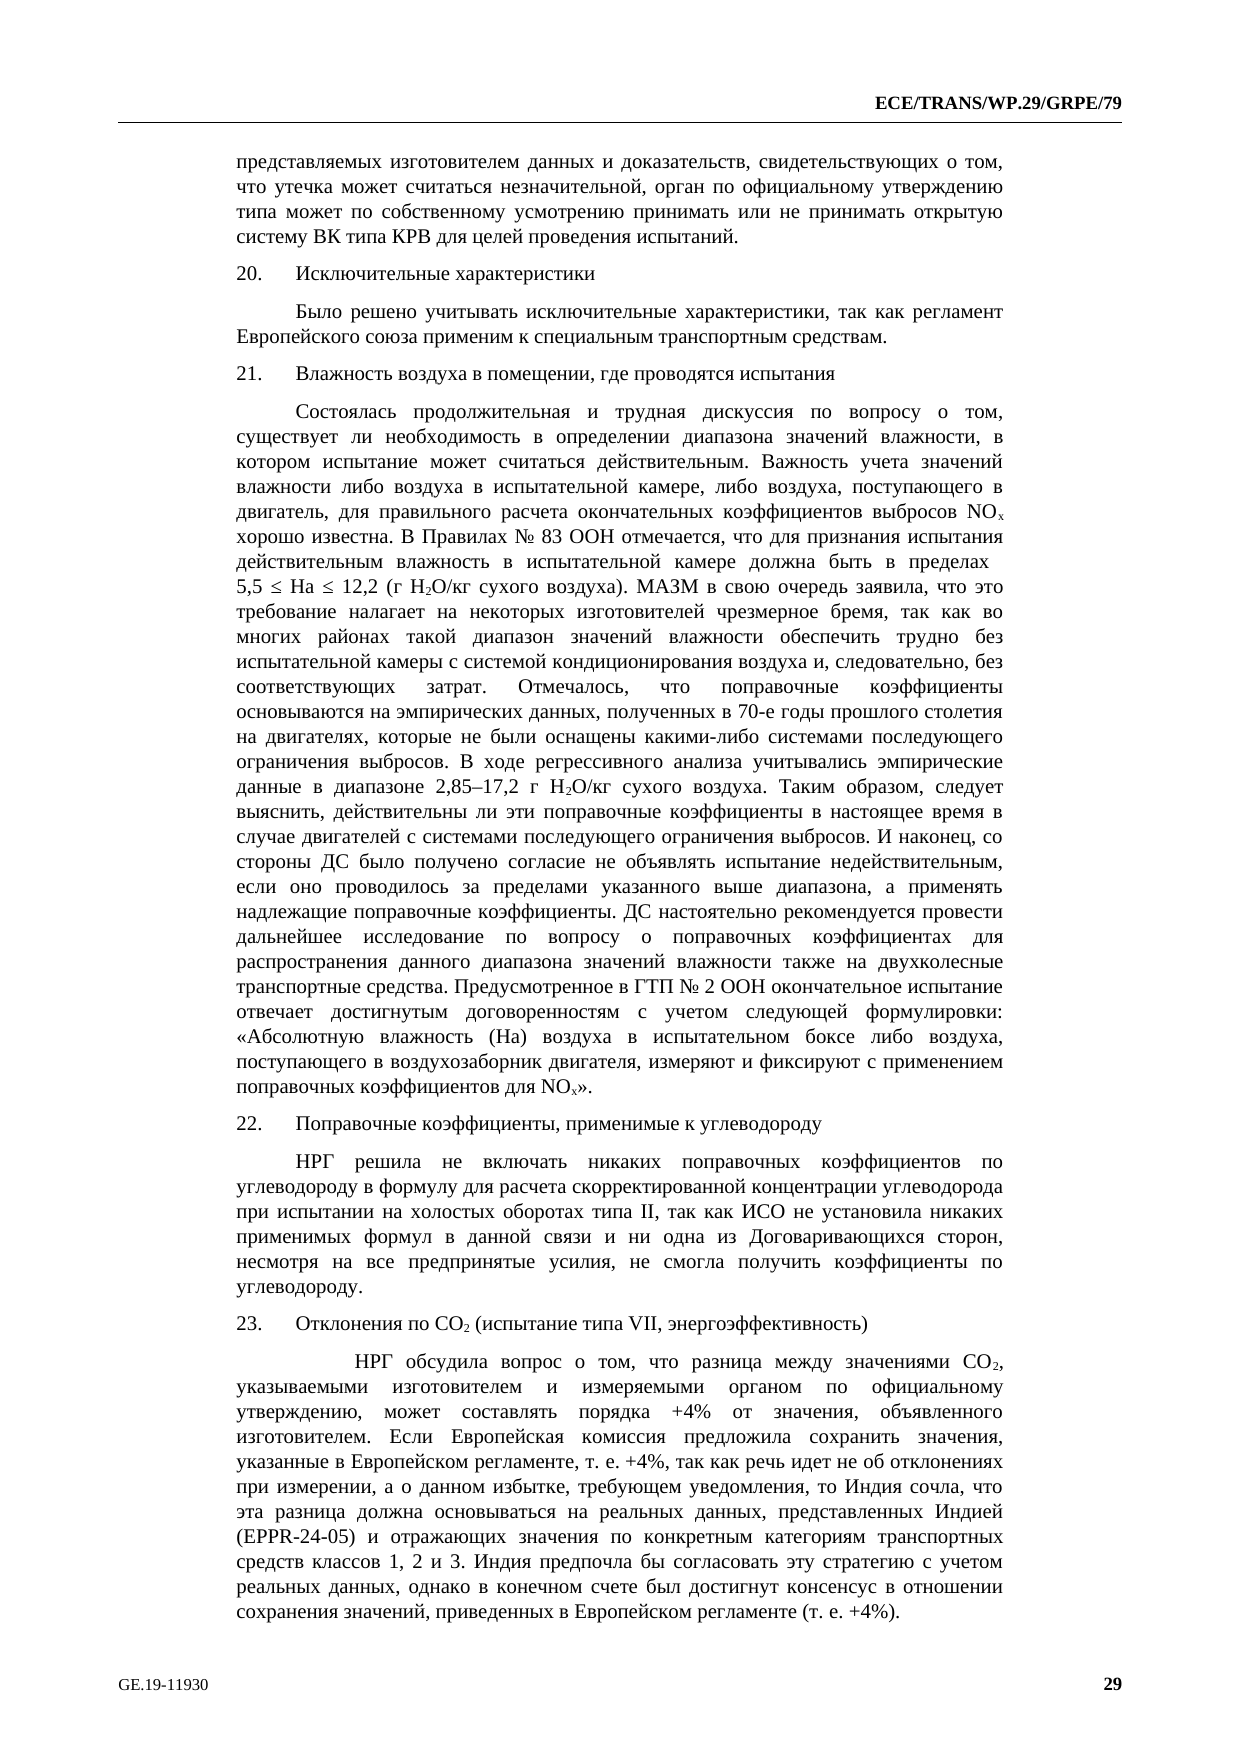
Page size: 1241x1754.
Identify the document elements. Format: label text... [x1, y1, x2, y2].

text 22. Поправочные коэффициенты, применимые к углеводороду [236, 1110, 1004, 1135]
text 20. Исключительные характеристики [236, 260, 1004, 285]
text 23. Отклонения по CO2 (испытание типа VII, энергоэффективность) [236, 1310, 1004, 1335]
text Было решено учитывать исключительные характеристики, так как регламент Европейского союза применим к специальным транспортным средствам. [236, 298, 1004, 348]
text Состоялась продолжительная и трудная дискуссия по вопросу о том, существует ли необходимость в определении диапазона значений влажности, в котором испытание может считаться действительным. Важность учета значений влажности либо воздуха в испытательной камере, либо воздуха, поступающего в двигатель, для правильного расчета окончательных коэффициентов выбросов NOx хорошо известна. В Правилах № 83 ООН отмечается, что для признания испытания действительным влажность в испытательной камере должна быть в пределах 5,5 ≤ Ha ≤ 12,2 (г H2O/кг сухого воздуха). МАЗМ в свою очередь заявила, что это требование налагает на некоторых изготовителей чрезмерное бремя, так как во многих районах такой диапазон значений влажности обеспечить трудно без испытательной камеры с системой кондиционирования воздуха и, следовательно, без соответствующих затрат. Отмечалось, что поправочные коэффициенты основываются на эмпирических данных, полученных в 70-е годы прошлого столетия на двигателях, которые не были оснащены какими-либо системами последующего ограничения выбросов. В ходе регрессивного анализа учитывались эмпирические данные в диапазоне 2,85–17,2 г H2O/кг сухого воздуха. Таким образом, следует выяснить, действительны ли эти поправочные коэффициенты в настоящее время в случае двигателей с системами последующего ограничения выбросов. И наконец, со стороны ДС было получено согласие не объявлять испытание недействительным, если оно проводилось за пределами указанного выше диапазона, а применять надлежащие поправочные коэффициенты. ДС настоятельно рекомендуется провести дальнейшее исследование по вопросу о поправочных коэффициентах для распространения данного диапазона значений влажности также на двухколесные транспортные средства. Предусмотренное в ГТП № 2 ООН окончательное испытание отвечает достигнутым договоренностям с учетом следующей формулировки: «Абсолютную влажность (Ha) воздуха в испытательном боксе либо воздуха, поступающего в воздухозаборник двигателя, измеряют и фиксируют с применением поправочных коэффициентов для NOx». [236, 398, 1004, 1098]
text НРГ решила не включать никаких поправочных коэффициентов по углеводороду в формулу для расчета скорректированной концентрации углеводорода при испытании на холостых оборотах типа II, так как ИСО не установила никаких применимых формул в данной связи и ни одна из Договаривающихся сторон, несмотря на все предпринятые усилия, не смогла получить коэффициенты по углеводороду. [236, 1148, 1004, 1298]
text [236, 148, 1004, 248]
text 21. Влажность воздуха в помещении, где проводятся испытания [236, 360, 1004, 385]
text НРГ обсудила вопрос о том, что разница между значениями CO2, указываемыми изготовителем и измеряемыми органом по официальному утверждению, может составлять порядка +4% от значения, объявленного изготовителем. Если Европейская комиссия предложила сохранить значения, указанные в Европейском регламенте, т. е. +4%, так как речь идет не об отклонениях при измерении, а о данном избытке, требующем уведомления, то Индия сочла, что эта разница должна основываться на реальных данных, представленных Индией (EPPR-24-05) и отражающих значения по конкретным категориям транспортных средств классов 1, 2 и 3. Индия предпочла бы согласовать эту стратегию с учетом реальных данных, однако в конечном счете был достигнут консенсус в отношении сохранения значений, приведенных в Европейском регламенте (т. е. +4%). [236, 1348, 1004, 1623]
